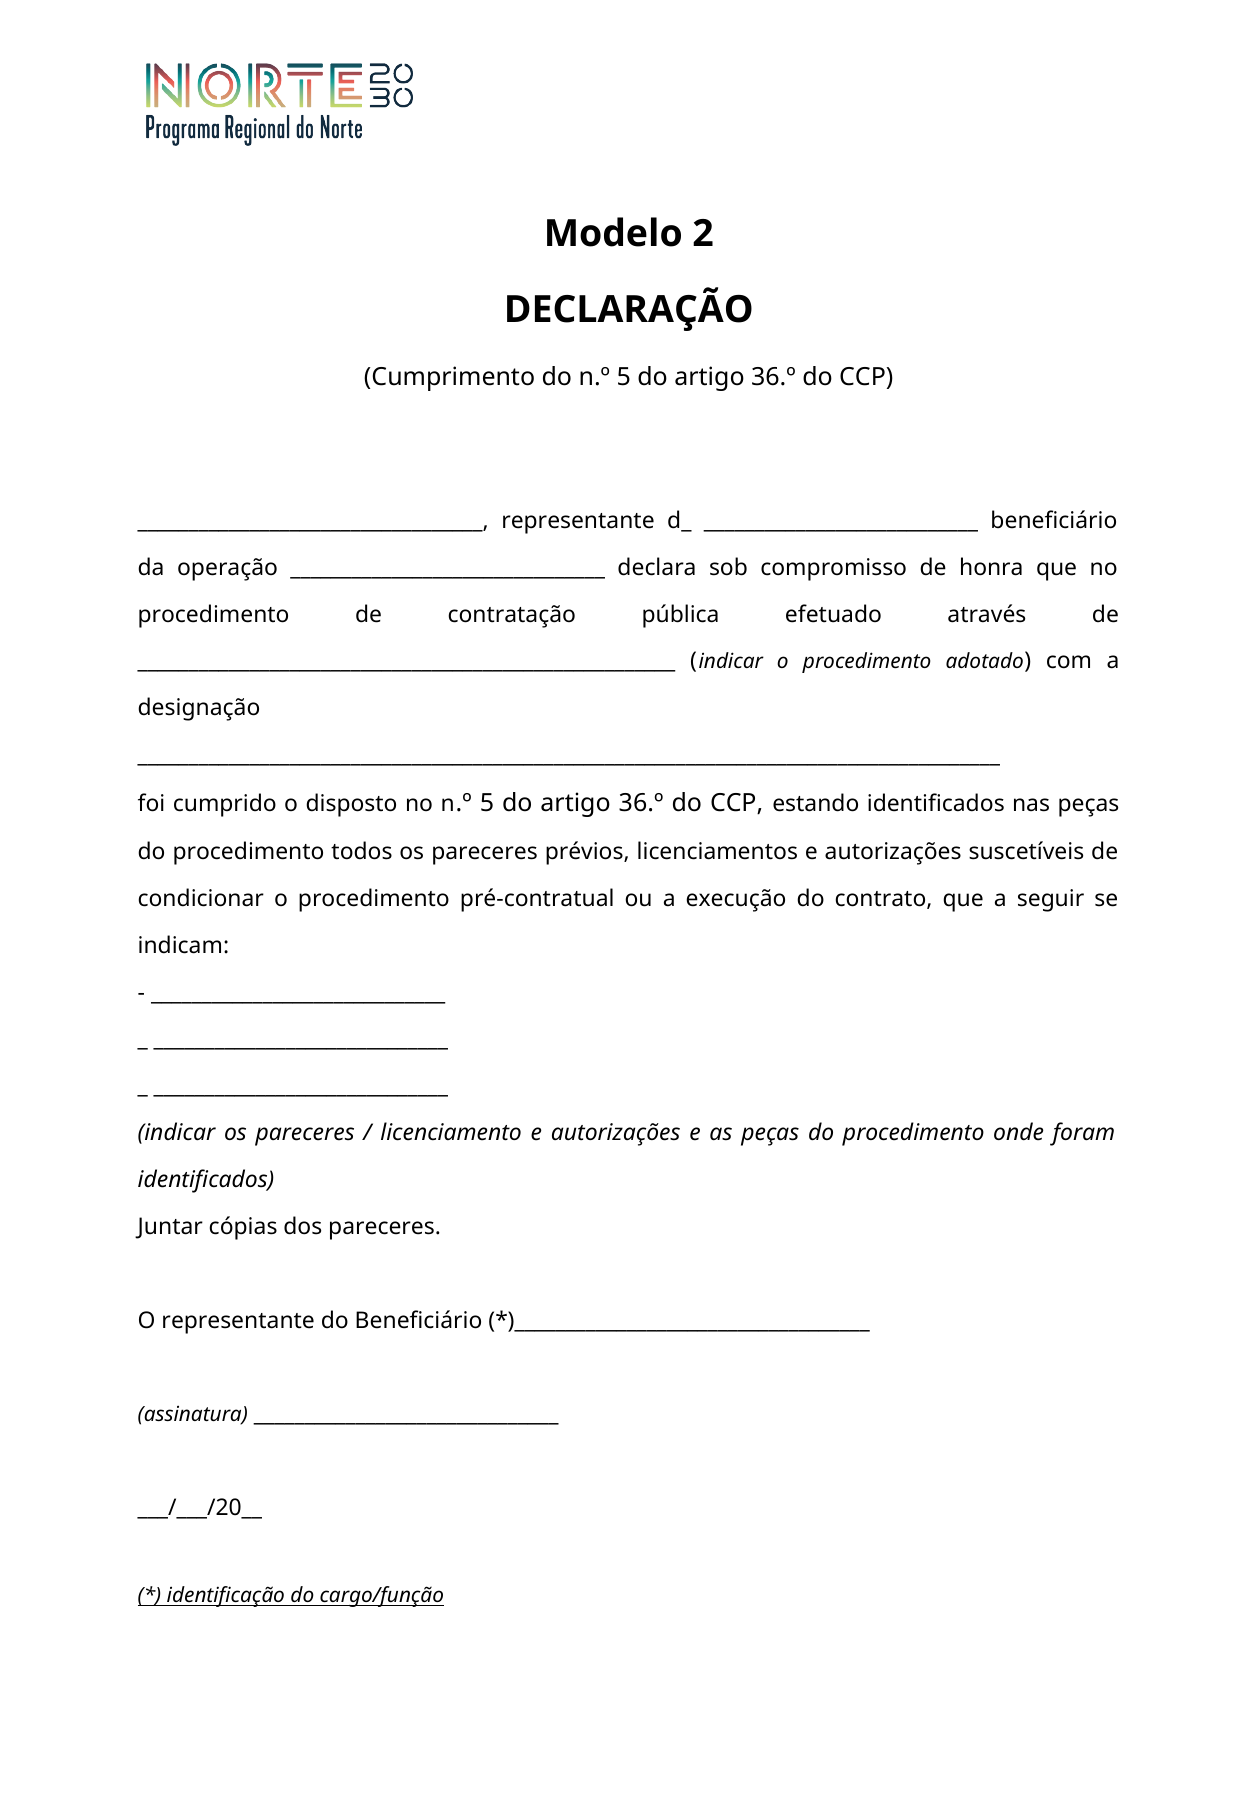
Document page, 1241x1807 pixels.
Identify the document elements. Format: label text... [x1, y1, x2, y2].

text DECLARAÇÃO [137, 282, 1119, 333]
text Modelo 2 [137, 206, 1119, 257]
text (*) identificação do cargo/função [137, 1581, 1119, 1609]
text (Cumprimento do n.º 5 do artigo 36.º do CCP) [137, 359, 1119, 393]
text (assinatura) ______________________________ [137, 1397, 1119, 1428]
text (indicar os pareceres / licenciamento e autorizações e as peças do procedimento onde foram identificados) [137, 1116, 1119, 1194]
text ___/___/20__ [137, 1491, 1119, 1522]
text foi cumprido o disposto no n.º 5 do artigo 36.º do CCP, estando identificados nas peças do procedimento todos os pareceres prévios, licenciamentos e autorizações suscetíveis de condicionar o procedimento pré-contratual ou a execução do contrato, que a seguir se indicam: [137, 785, 1119, 960]
text Juntar cópias dos pareceres. [137, 1210, 1119, 1241]
text __________________________________, representante d_ ___________________________ beneficiário da operação _______________________________ declara sob compromisso de honra que no procedimento de contratação pública efetuado através de _____________________________________________________ (indicar o procedimento adotado) com a designação _____________________________________________________________________________________ [137, 504, 1119, 769]
text _ _____________________________ [137, 1022, 1119, 1053]
picture [146, 63, 413, 146]
text _ _____________________________ [137, 1069, 1119, 1100]
text - _____________________________ [137, 975, 1119, 1007]
text O representante do Beneficiário (*)___________________________________ [137, 1303, 1119, 1335]
